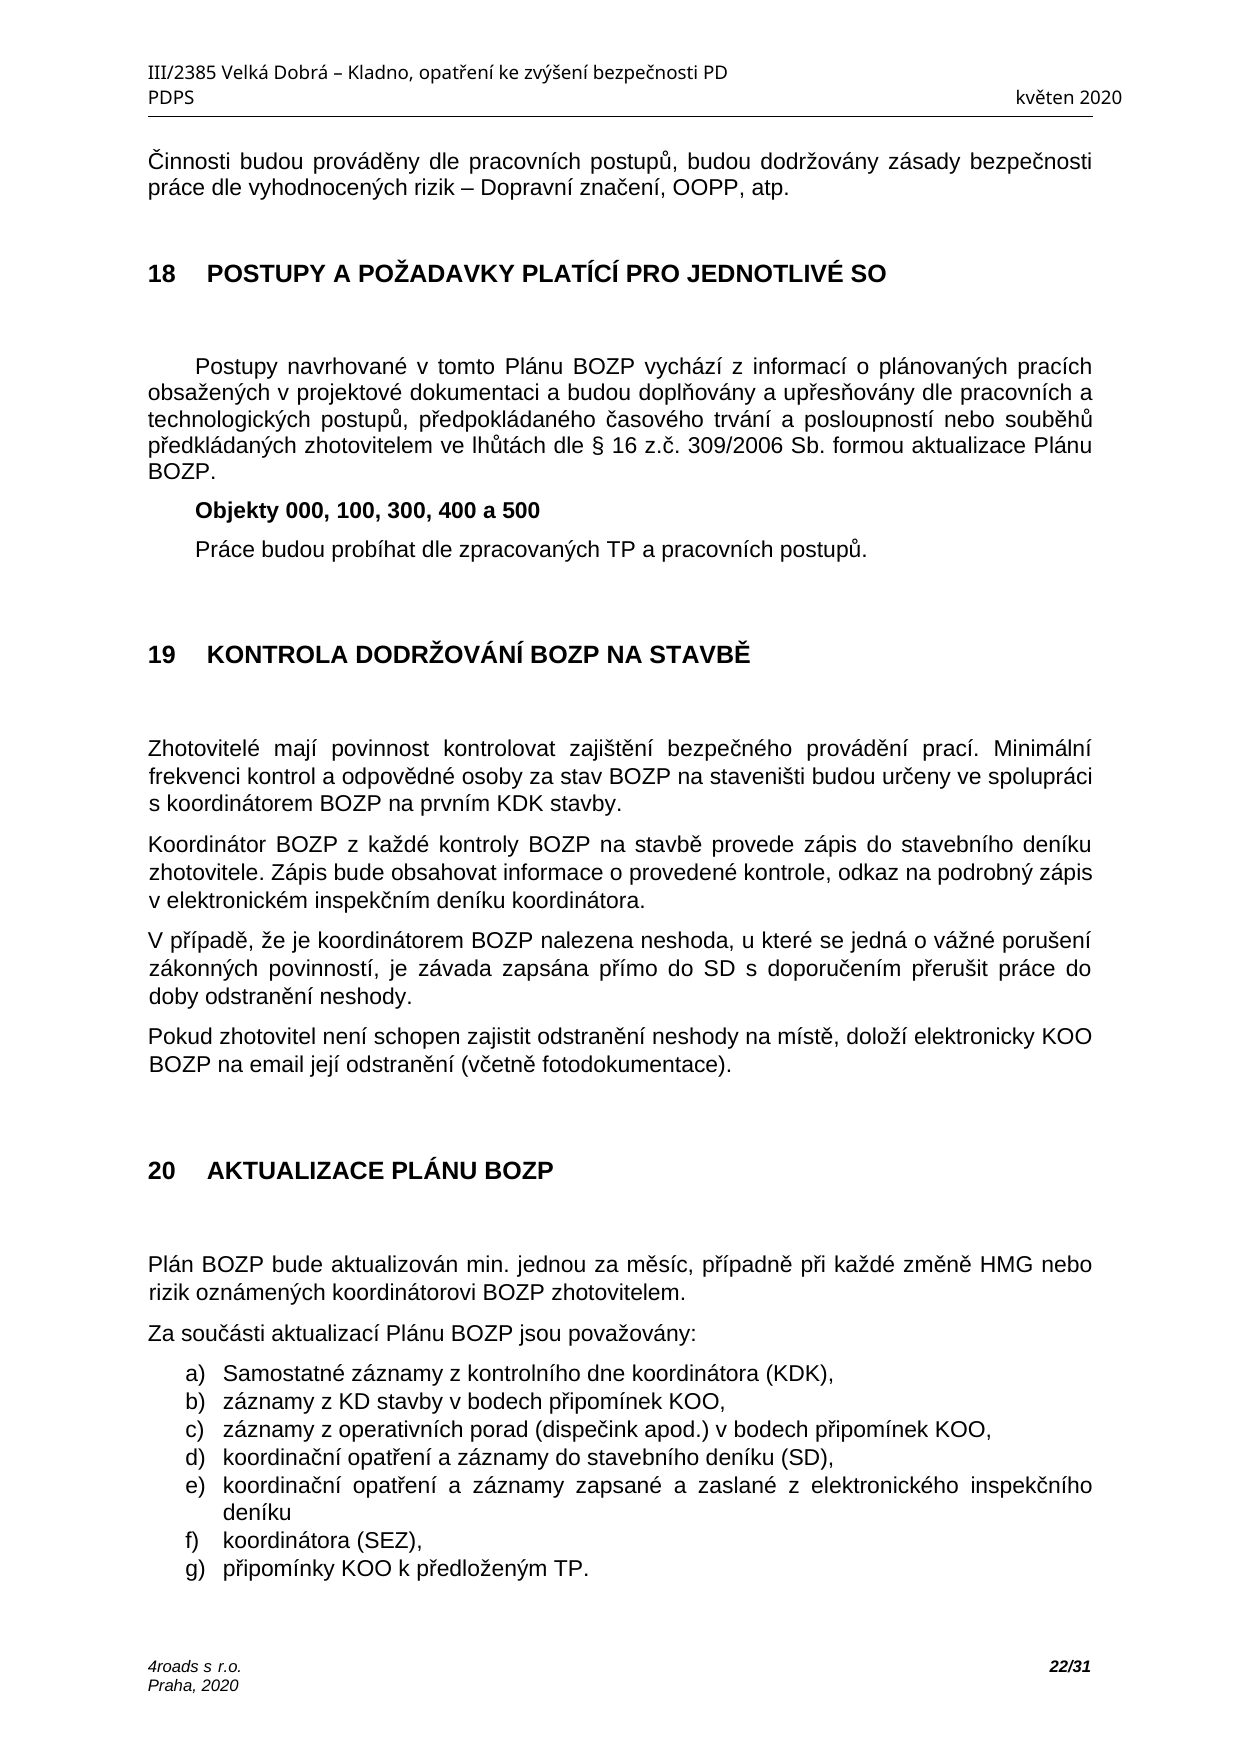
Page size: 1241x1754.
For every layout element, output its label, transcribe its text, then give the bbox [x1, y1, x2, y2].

text Zhotovitelé mají povinnost kontrolovat zajištění bezpečného provádění prací. Minimální frekvenci kontrol a odpovědné osoby za stav BOZP na staveništi budou určeny ve spolupráci s koordinátorem BOZP na prvním KDK stavby. [148, 734, 1093, 817]
text Objekty 000, 100, 300, 400 a 500 [148, 497, 1093, 523]
list připomínky KOO k předloženým TP. [185, 1554, 1093, 1582]
text Práce budou probíhat dle zpracovaných TP a pracovních postupů. [148, 536, 1093, 562]
text Plán BOZP bude aktualizován min. jednou za měsíc, případně při každé změně HMG nebo rizik oznámených koordinátorovi BOZP zhotovitelem. [148, 1250, 1093, 1306]
subtitle Postupy a požadavky platící pro jednotlivé SO [148, 259, 1093, 287]
list koordinátora (SEZ), [185, 1526, 1093, 1554]
text Koordinátor BOZP z každé kontroly BOZP na stavbě provede zápis do stavebního deníku zhotovitele. Zápis bude obsahovat informace o provedené kontrole, odkaz na podrobný zápis v elektronickém inspekčním deníku koordinátora. [148, 830, 1093, 914]
subtitle Kontrola dodržování BOZP na stavbě [148, 640, 1093, 669]
list záznamy z KD stavby v bodech připomínek KOO, [185, 1387, 1093, 1415]
text V případě, že je koordinátorem BOZP nalezena neshoda, u které se jedná o vážné porušení zákonných povinností, je závada zapsána přímo do SD s doporučením přerušit práce do doby odstranění neshody. [148, 926, 1093, 1010]
text Činnosti budou prováděny dle pracovních postupů, budou dodržovány zásady bezpečnosti práce dle vyhodnocených rizik – Dopravní značení, OOPP, atp. [148, 148, 1093, 201]
subtitle Aktualizace plánu BOZP [148, 1156, 1093, 1185]
list Samostatné záznamy z kontrolního dne koordinátora (KDK), [185, 1359, 1093, 1387]
list koordinační opatření a záznamy do stavebního deníku (SD), [185, 1443, 1093, 1471]
text Pokud zhotovitel není schopen zajistit odstranění neshody na místě, doloží elektronicky KOO BOZP na email její odstranění (včetně fotodokumentace). [148, 1022, 1093, 1078]
list záznamy z operativních porad (dispečink apod.) v bodech připomínek KOO, [185, 1415, 1093, 1443]
list koordinační opatření a záznamy zapsané a zaslané z elektronického inspekčního deníku [185, 1471, 1093, 1526]
text Postupy navrhované v tomto Plánu BOZP vychází z informací o plánovaných pracích obsažených v projektové dokumentaci a budou doplňovány a upřesňovány dle pracovních a technologických postupů, předpokládaného časového trvání a posloupností nebo souběhů předkládaných zhotovitelem ve lhůtách dle § 16 z.č. 309/2006 Sb. formou aktualizace Plánu BOZP. [148, 353, 1093, 484]
text Za součásti aktualizací Plánu BOZP jsou považovány: [148, 1319, 1093, 1347]
